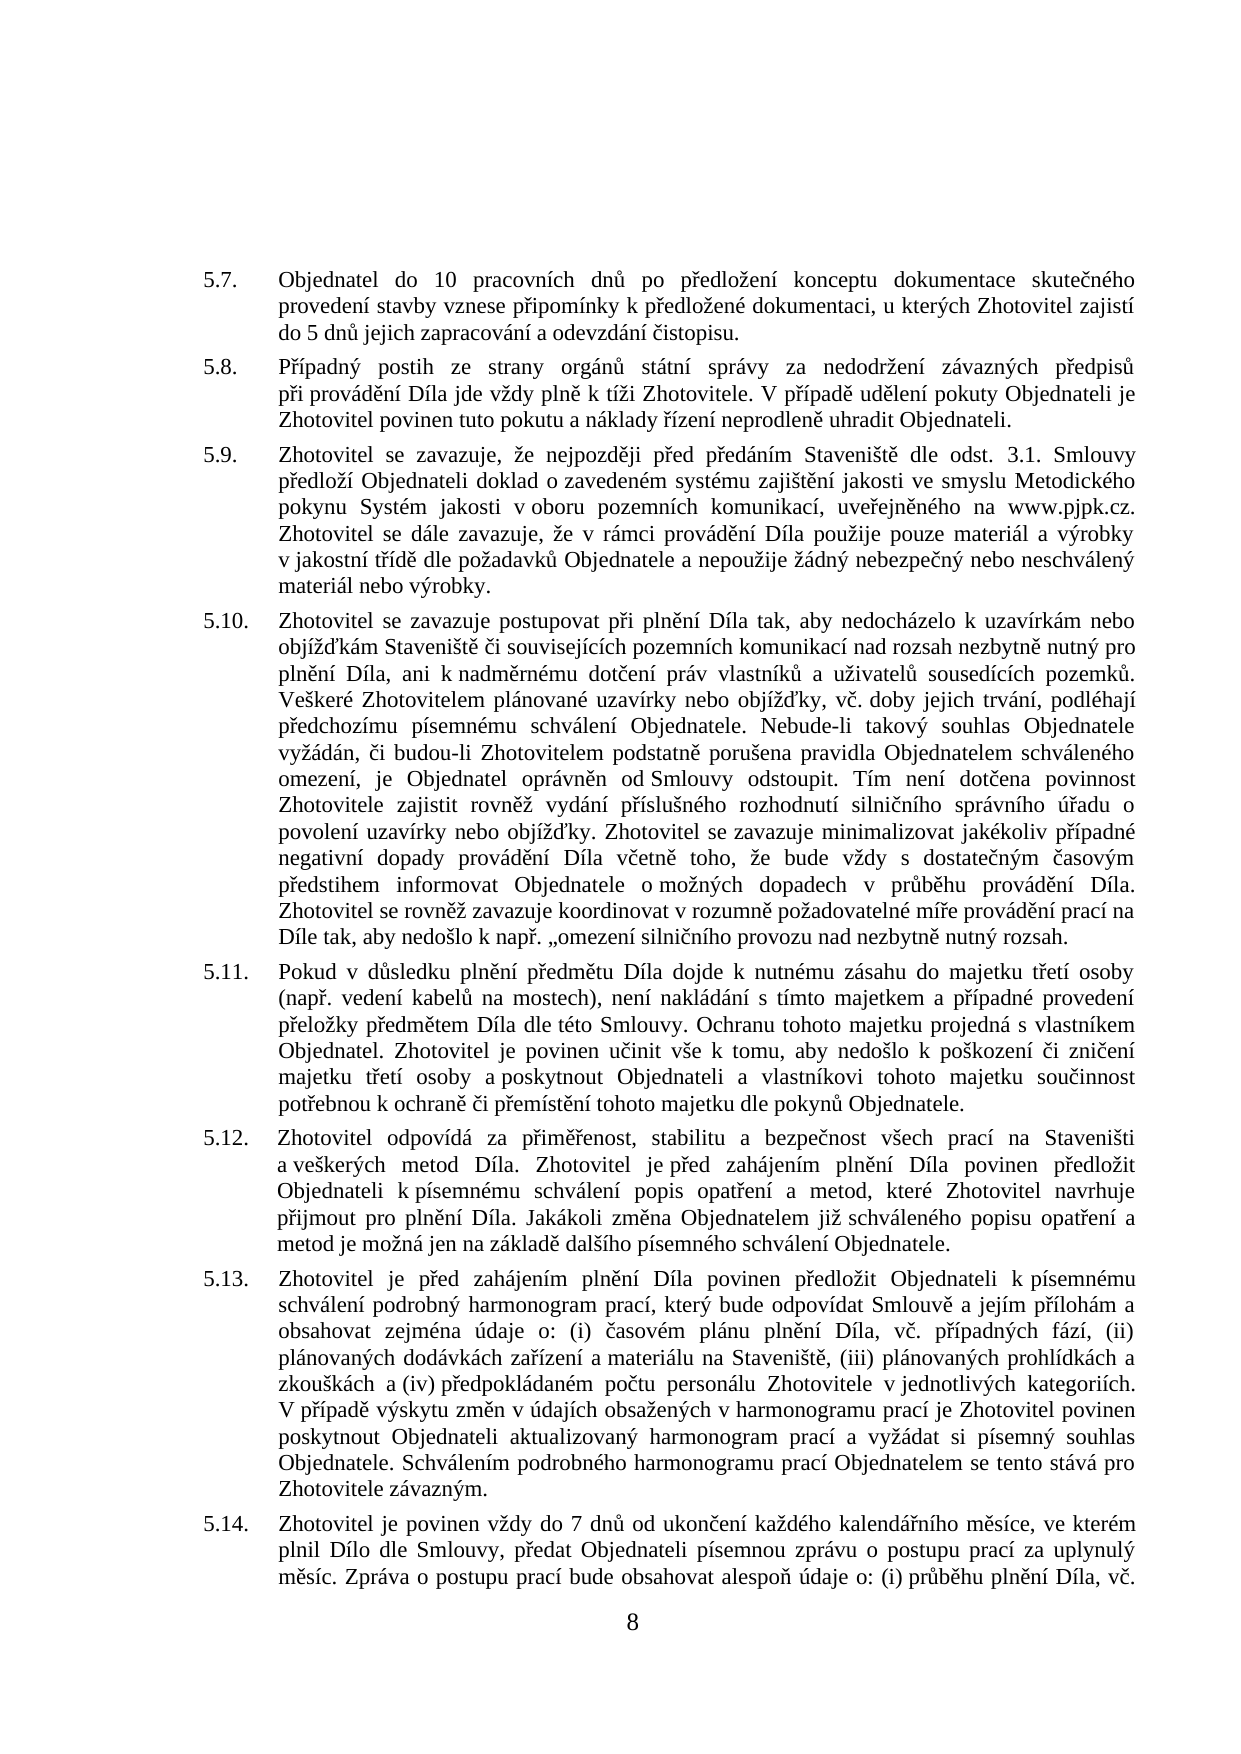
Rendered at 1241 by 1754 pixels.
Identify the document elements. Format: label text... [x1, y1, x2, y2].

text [203, 1510, 1136, 1589]
text Zhotovitel se zavazuje, že nejpozději před předáním Staveniště dle odst. 3.1. Smlouvy předloží Objednateli doklad o zavedeném systému zajištění jakosti ve smyslu Metodického pokynu Systém jakosti v oboru pozemních komunikací, uveřejněného na www.pjpk.cz. Zhotovitel se dále zavazuje, že v rámci provádění Díla použije pouze materiál a výrobky v jakostní třídě dle požadavků Objednatele a nepoužije žádný nebezpečný nebo neschválený materiál nebo výrobky. [203, 441, 1136, 599]
text Případný postih ze strany orgánů státní správy za nedodržení závazných předpisů při provádění Díla jde vždy plně k tíži Zhotovitele. V případě udělení pokuty Objednateli je Zhotovitel povinen tuto pokutu a náklady řízení neprodleně uhradit Objednateli. [203, 353, 1136, 432]
text Zhotovitel odpovídá za přiměřenost, stabilitu a bezpečnost všech prací na Staveništi a veškerých metod Díla. Zhotovitel je před zahájením plnění Díla povinen předložit Objednateli k písemnému schválení popis opatření a metod, které Zhotovitel navrhuje přijmout pro plnění Díla. Jakákoli změna Objednatelem již schváleného popisu opatření a metod je možná jen na základě dalšího písemného schválení Objednatele. [203, 1124, 1136, 1256]
text Zhotovitel se zavazuje postupovat při plnění Díla tak, aby nedocházelo k uzavírkám nebo objížďkám Staveniště či souvisejících pozemních komunikací nad rozsah nezbytně nutný pro plnění Díla, ani k nadměrnému dotčení práv vlastníků a uživatelů sousedících pozemků. Veškeré Zhotovitelem plánované uzavírky nebo objížďky, vč. doby jejich trvání, podléhají předchozímu písemnému schválení Objednatele. Nebude-li takový souhlas Objednatele vyžádán, či budou-li Zhotovitelem podstatně porušena pravidla Objednatelem schváleného omezení, je Objednatel oprávněn od Smlouvy odstoupit. Tím není dotčena povinnost Zhotovitele zajistit rovněž vydání příslušného rozhodnutí silničního správního úřadu o povolení uzavírky nebo objížďky. Zhotovitel se zavazuje minimalizovat jakékoliv případné negativní dopady provádění Díla včetně toho, že bude vždy s dostatečným časovým předstihem informovat Objednatele o možných dopadech v průběhu provádění Díla. Zhotovitel se rovněž zavazuje koordinovat v rozumně požadovatelné míře provádění prací na Díle tak, aby nedošlo k např. „omezení silničního provozu nad nezbytně nutný rozsah. [203, 607, 1136, 950]
text Zhotovitel je před zahájením plnění Díla povinen předložit Objednateli k písemnému schválení podrobný harmonogram prací, který bude odpovídat Smlouvě a jejím přílohám a obsahovat zejména údaje o: (i) časovém plánu plnění Díla, vč. případných fází, (ii) plánovaných dodávkách zařízení a materiálu na Staveniště, (iii) plánovaných prohlídkách a zkouškách a (iv) předpokládaném počtu personálu Zhotovitele v jednotlivých kategoriích. V případě výskytu změn v údajích obsažených v harmonogramu prací je Zhotovitel povinen poskytnout Objednateli aktualizovaný harmonogram prací a vyžádat si písemný souhlas Objednatele. Schválením podrobného harmonogramu prací Objednatelem se tento stává pro Zhotovitele závazným. [203, 1264, 1136, 1502]
text Pokud v důsledku plnění předmětu Díla dojde k nutnému zásahu do majetku třetí osoby (např. vedení kabelů na mostech), není nakládání s tímto majetkem a případné provedení přeložky předmětem Díla dle této Smlouvy. Ochranu tohoto majetku projedná s vlastníkem Objednatel. Zhotovitel je povinen učinit vše k tomu, aby nedošlo k poškození či zničení majetku třetí osoby a poskytnout Objednateli a vlastníkovi tohoto majetku součinnost potřebnou k ochraně či přemístění tohoto majetku dle pokynů Objednatele. [203, 958, 1136, 1116]
text Objednatel do 10 pracovních dnů po předložení konceptu dokumentace skutečného provedení stavby vznese připomínky k předložené dokumentaci, u kterých Zhotovitel zajistí do 5 dnů jejich zapracování a odevzdání čistopisu. [203, 266, 1136, 345]
